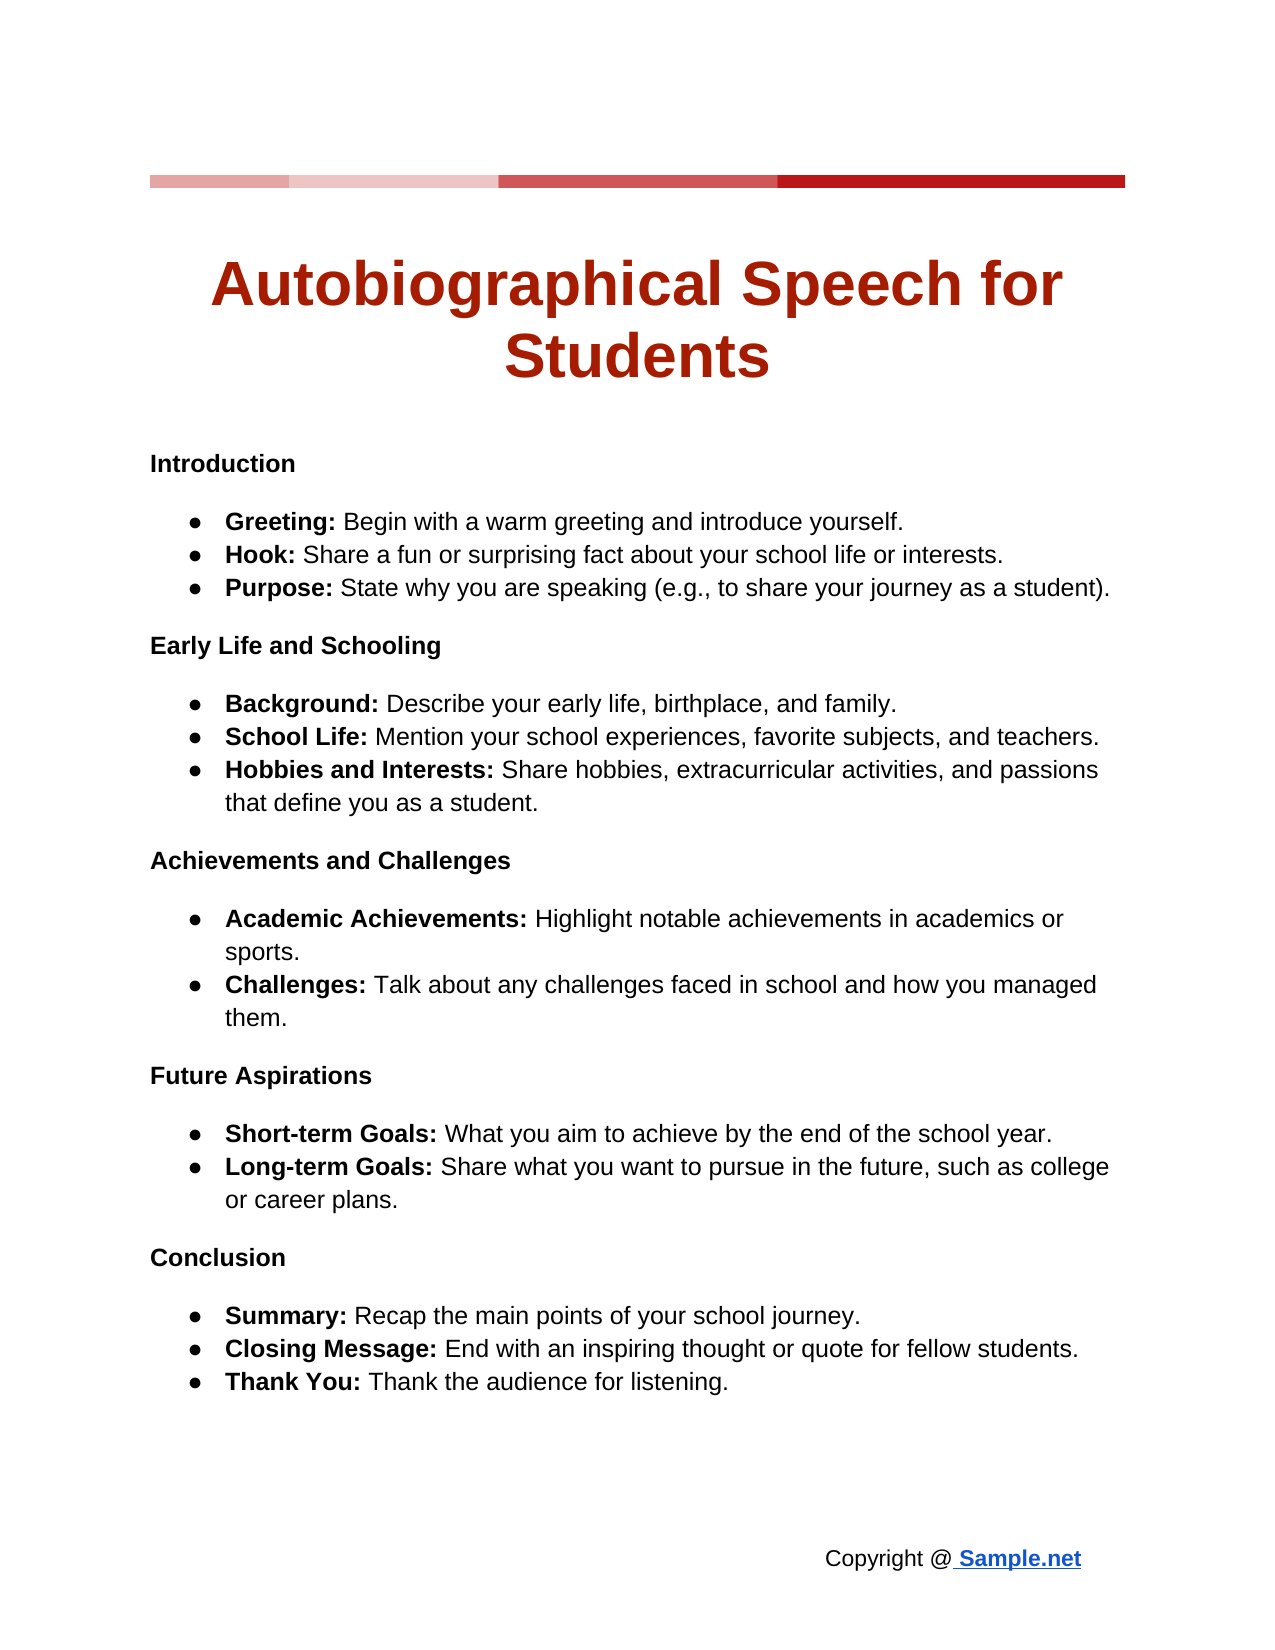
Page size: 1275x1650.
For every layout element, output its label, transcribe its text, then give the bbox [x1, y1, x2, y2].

list Short-term Goals: What you aim to achieve by the end of the school year. [187, 1119, 1125, 1148]
list Hobbies and Interests: Share hobbies, extracurricular activities, and passions that define you as a student. [187, 755, 1125, 817]
subtitle Autobiographical Speech for Students [150, 188, 1125, 391]
subtitle Conclusion [150, 1243, 1125, 1272]
list Academic Achievements: Highlight notable achievements in academics or sports. [187, 904, 1125, 966]
list School Life: Mention your school experiences, favorite subjects, and teachers. [187, 722, 1125, 751]
list Background: Describe your early life, birthplace, and family. [187, 689, 1125, 717]
list Summary: Recap the main points of your school journey. [187, 1301, 1125, 1330]
picture [150, 175, 1125, 188]
subtitle Future Aspirations [150, 1061, 1125, 1090]
list Challenges: Talk about any challenges faced in school and how you managed them. [187, 970, 1125, 1032]
list Hook: Share a fun or surprising fact about your school life or interests. [187, 540, 1125, 568]
subtitle Achievements and Challenges [150, 846, 1125, 874]
subtitle Introduction [150, 416, 1125, 477]
list Greeting: Begin with a warm greeting and introduce yourself. [187, 507, 1125, 535]
list Thank You: Thank the audience for listening. [187, 1367, 1125, 1396]
list Closing Message: End with an inspiring thought or quote for fellow students. [187, 1334, 1125, 1363]
subtitle Early Life and Schooling [150, 631, 1125, 659]
list Long-term Goals: Share what you want to pursue in the future, such as college or career plans. [187, 1152, 1125, 1214]
list Purpose: State why you are speaking (e.g., to share your journey as a student). [187, 573, 1125, 601]
